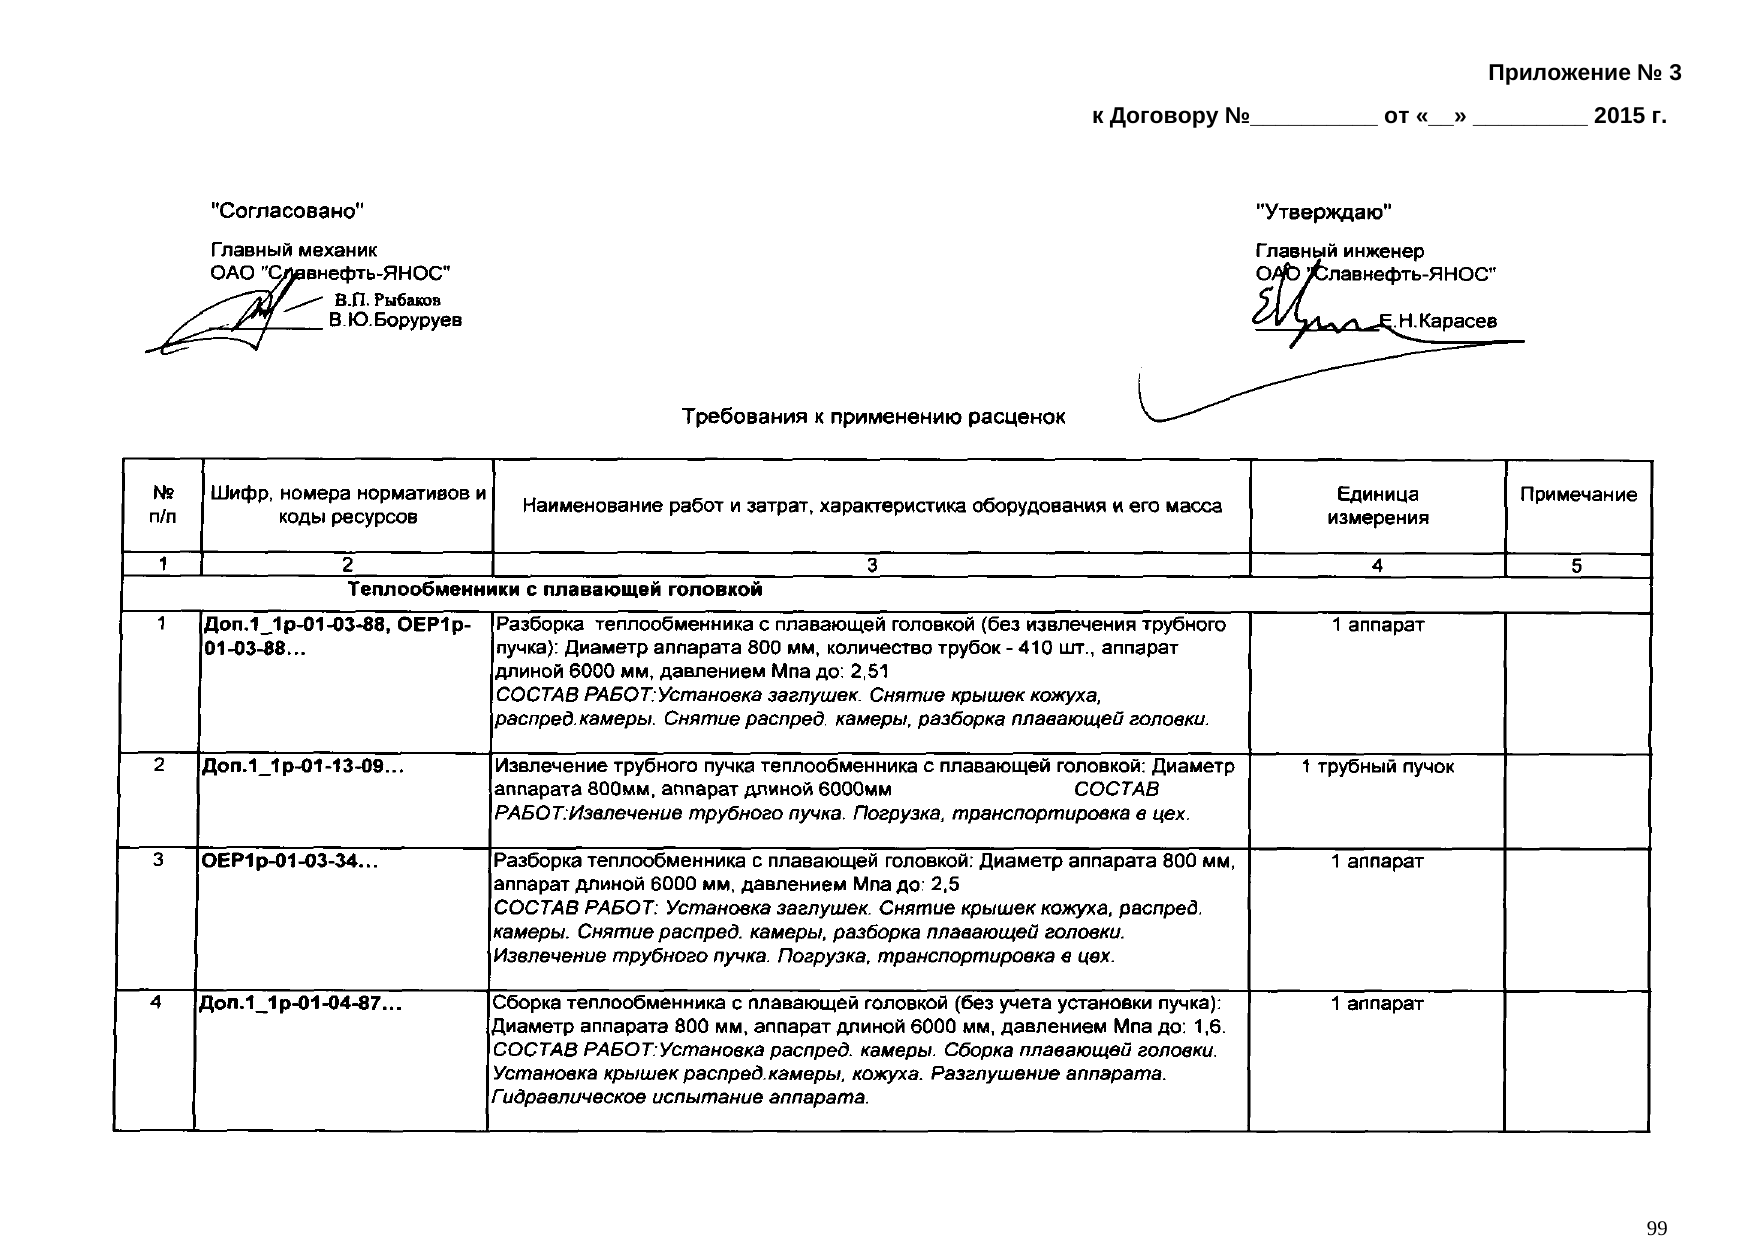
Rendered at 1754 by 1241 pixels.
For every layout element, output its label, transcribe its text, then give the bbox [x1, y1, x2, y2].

text к Договору №__________ от «__» _________ 2015 г. [93, 102, 1667, 128]
text Приложение № 3 [93, 59, 1682, 85]
picture [97, 164, 1672, 1142]
